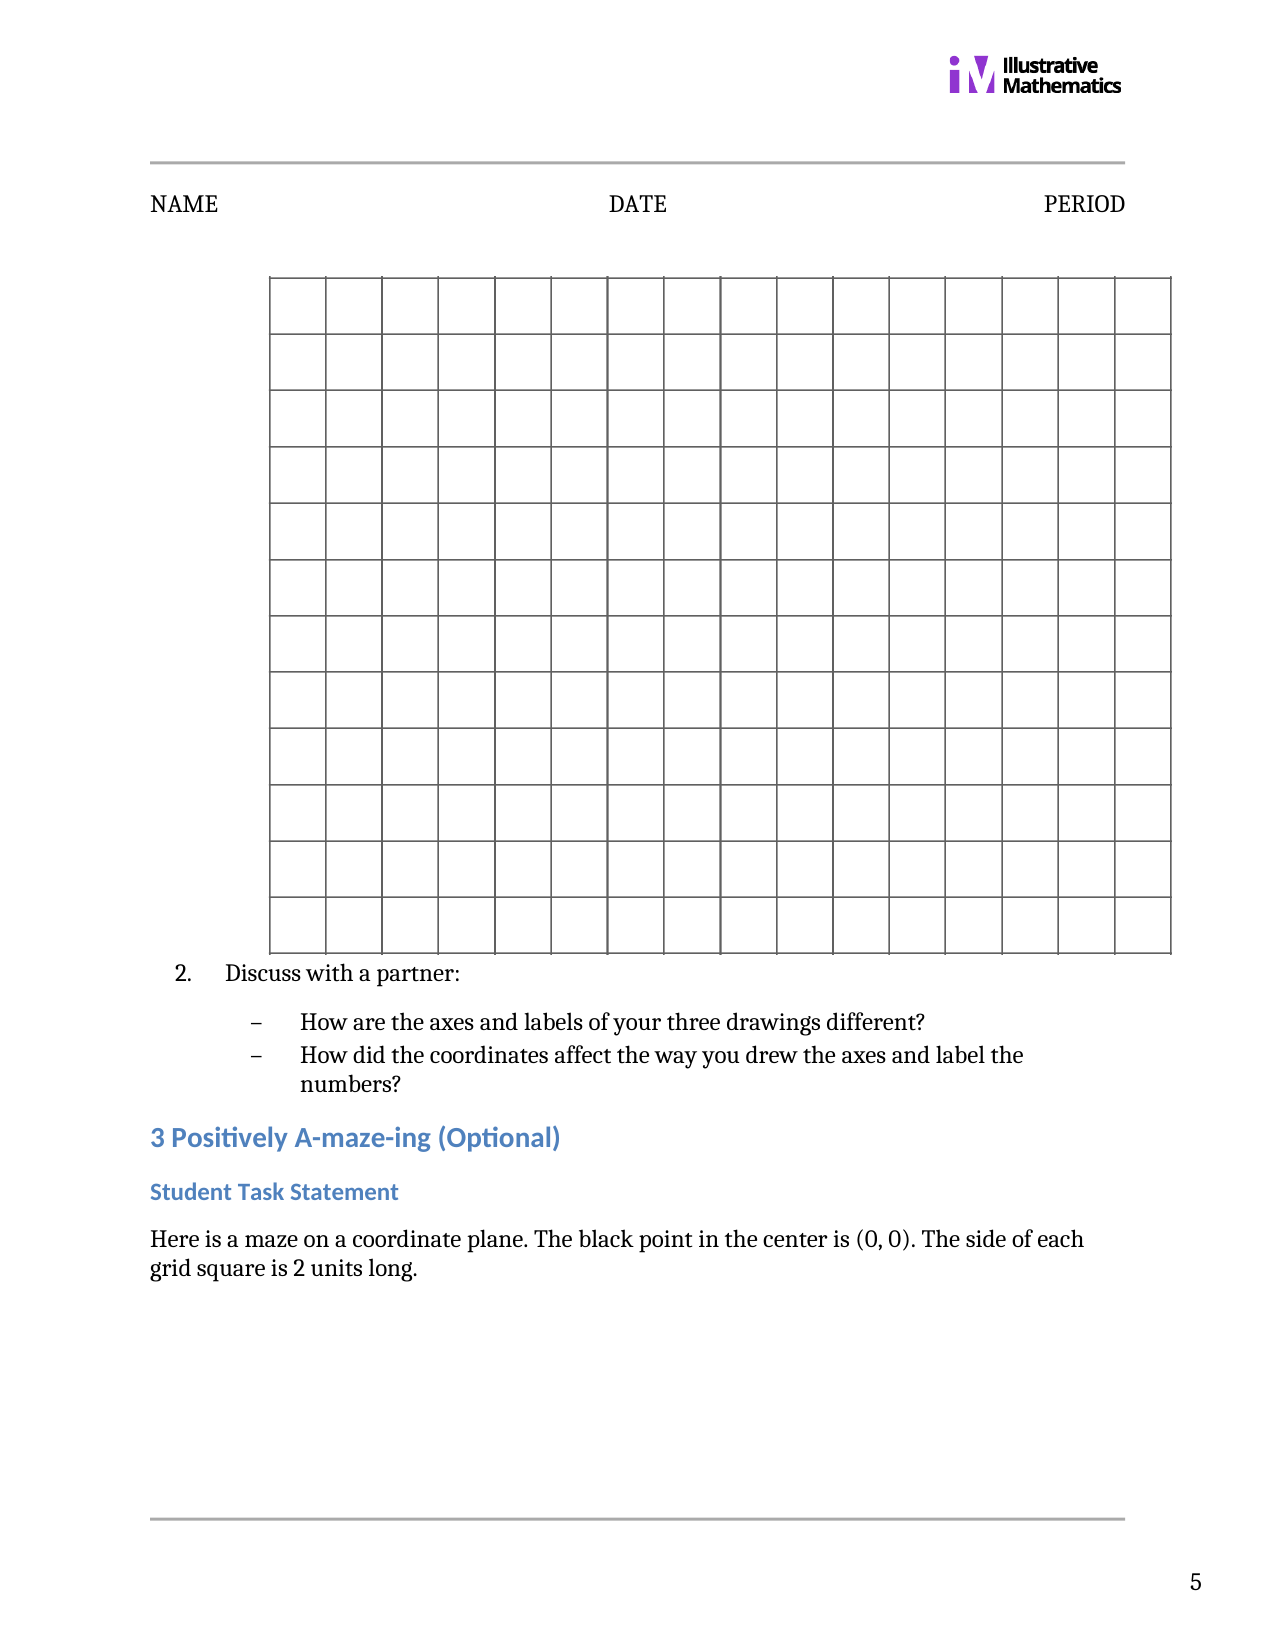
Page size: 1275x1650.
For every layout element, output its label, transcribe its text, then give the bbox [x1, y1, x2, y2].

text Here is a maze on a coordinate plane. The black point in the center is (0, 0). The side of each grid square is 2 units long. [150, 1225, 1125, 1282]
list How did the coordinates affect the way you drew the axes and label the numbers? [250, 1041, 1125, 1098]
subtitle 3 Positively A-maze-ing (Optional) [150, 1119, 1125, 1155]
subtitle Student Task Statement [150, 1176, 1125, 1206]
list How are the axes and labels of your three drawings different? [250, 1008, 1125, 1037]
picture [268, 276, 1172, 955]
picture [949, 55, 1121, 93]
list Discuss with a partner: [175, 959, 1125, 987]
